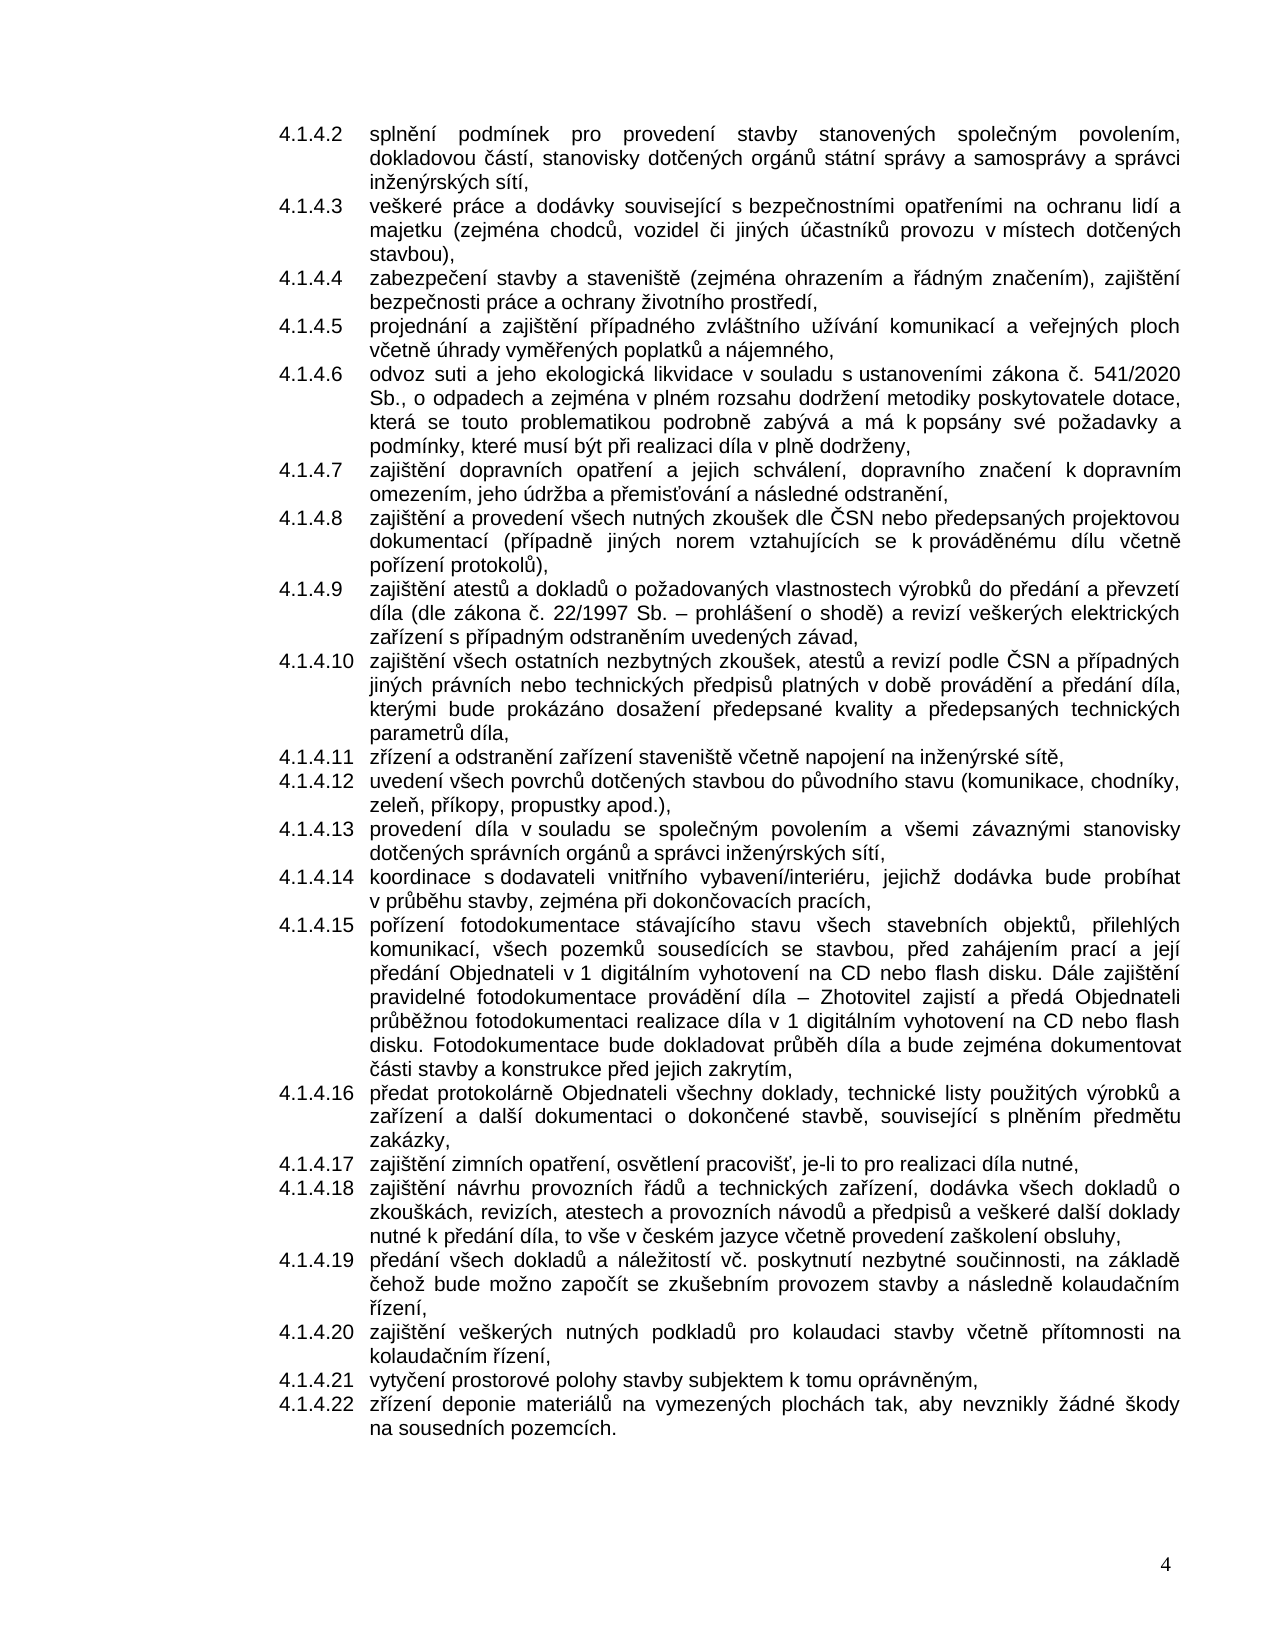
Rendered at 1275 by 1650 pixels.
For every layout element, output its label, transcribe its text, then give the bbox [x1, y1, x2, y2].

list zajištění veškerých nutných podkladů pro kolaudaci stavby včetně přítomnosti na kolaudačním řízení, [279, 1320, 1181, 1368]
list projednání a zajištění případného zvláštního užívání komunikací a veřejných ploch včetně úhrady vyměřených poplatků a nájemného, [279, 314, 1181, 362]
list zajištění návrhu provozních řádů a technických zařízení, dodávka všech dokladů o zkouškách, revizích, atestech a provozních návodů a předpisů a veškeré další doklady nutné k předání díla, to vše v českém jazyce včetně provedení zaškolení obsluhy, [279, 1176, 1181, 1248]
list zajištění a provedení všech nutných zkoušek dle ČSN nebo předepsaných projektovou dokumentací (případně jiných norem vztahujících se k prováděnému dílu včetně pořízení protokolů), [279, 505, 1181, 577]
list zajištění dopravních opatření a jejich schválení, dopravního značení k dopravním omezením, jeho údržba a přemisťování a následné odstranění, [279, 457, 1181, 505]
list splnění podmínek pro provedení stavby stanovených společným povolením, dokladovou částí, stanovisky dotčených orgánů státní správy a samosprávy a správci inženýrských sítí, [279, 122, 1181, 194]
list uvedení všech povrchů dotčených stavbou do původního stavu (komunikace, chodníky, zeleň, příkopy, propustky apod.), [279, 769, 1181, 817]
list zajištění zimních opatření, osvětlení pracovišť, je-li to pro realizaci díla nutné, [279, 1152, 1181, 1176]
list předání všech dokladů a náležitostí vč. poskytnutí nezbytné součinnosti, na základě čehož bude možno započít se zkušebním provozem stavby a následně kolaudačním řízení, [279, 1248, 1181, 1320]
list zabezpečení stavby a staveniště (zejména ohrazením a řádným značením), zajištění bezpečnosti práce a ochrany životního prostředí, [279, 266, 1181, 314]
list koordinace s dodavateli vnitřního vybavení/interiéru, jejichž dodávka bude probíhat v průběhu stavby, zejména při dokončovacích pracích, [279, 865, 1181, 913]
list zajištění atestů a dokladů o požadovaných vlastnostech výrobků do předání a převzetí díla (dle zákona č. 22/1997 Sb. – prohlášení o shodě) a revizí veškerých elektrických zařízení s případným odstraněním uvedených závad, [279, 577, 1181, 649]
list zřízení deponie materiálů na vymezených plochách tak, aby nevznikly žádné škody na sousedních pozemcích. [279, 1392, 1181, 1440]
list zajištění všech ostatních nezbytných zkoušek, atestů a revizí podle ČSN a případných jiných právních nebo technických předpisů platných v době provádění a předání díla, kterými bude prokázáno dosažení předepsané kvality a předepsaných technických parametrů díla, [279, 649, 1181, 745]
list zřízení a odstranění zařízení staveniště včetně napojení na inženýrské sítě, [279, 745, 1181, 769]
list provedení díla v souladu se společným povolením a všemi závaznými stanovisky dotčených správních orgánů a správci inženýrských sítí, [279, 817, 1181, 865]
list pořízení fotodokumentace stávajícího stavu všech stavebních objektů, přilehlých komunikací, všech pozemků sousedících se stavbou, před zahájením prací a její předání Objednateli v 1 digitálním vyhotovení na CD nebo flash disku. Dále zajištění pravidelné fotodokumentace provádění díla – Zhotovitel zajistí a předá Objednateli průběžnou fotodokumentaci realizace díla v 1 digitálním vyhotovení na CD nebo flash disku. Fotodokumentace bude dokladovat průběh díla a bude zejména dokumentovat části stavby a konstrukce před jejich zakrytím, [279, 913, 1181, 1080]
list odvoz suti a jeho ekologická likvidace v souladu s ustanoveními zákona č. 541/2020 Sb., o odpadech a zejména v plném rozsahu dodržení metodiky poskytovatele dotace, která se touto problematikou podrobně zabývá a má k popsány své požadavky a podmínky, které musí být při realizaci díla v plně dodrženy, [279, 362, 1181, 457]
list předat protokolárně Objednateli všechny doklady, technické listy použitých výrobků a zařízení a další dokumentaci o dokončené stavbě, související s plněním předmětu zakázky, [279, 1080, 1181, 1152]
list veškeré práce a dodávky související s bezpečnostními opatřeními na ochranu lidí a majetku (zejména chodců, vozidel či jiných účastníků provozu v místech dotčených stavbou), [279, 194, 1181, 266]
list vytyčení prostorové polohy stavby subjektem k tomu oprávněným, [279, 1368, 1181, 1392]
